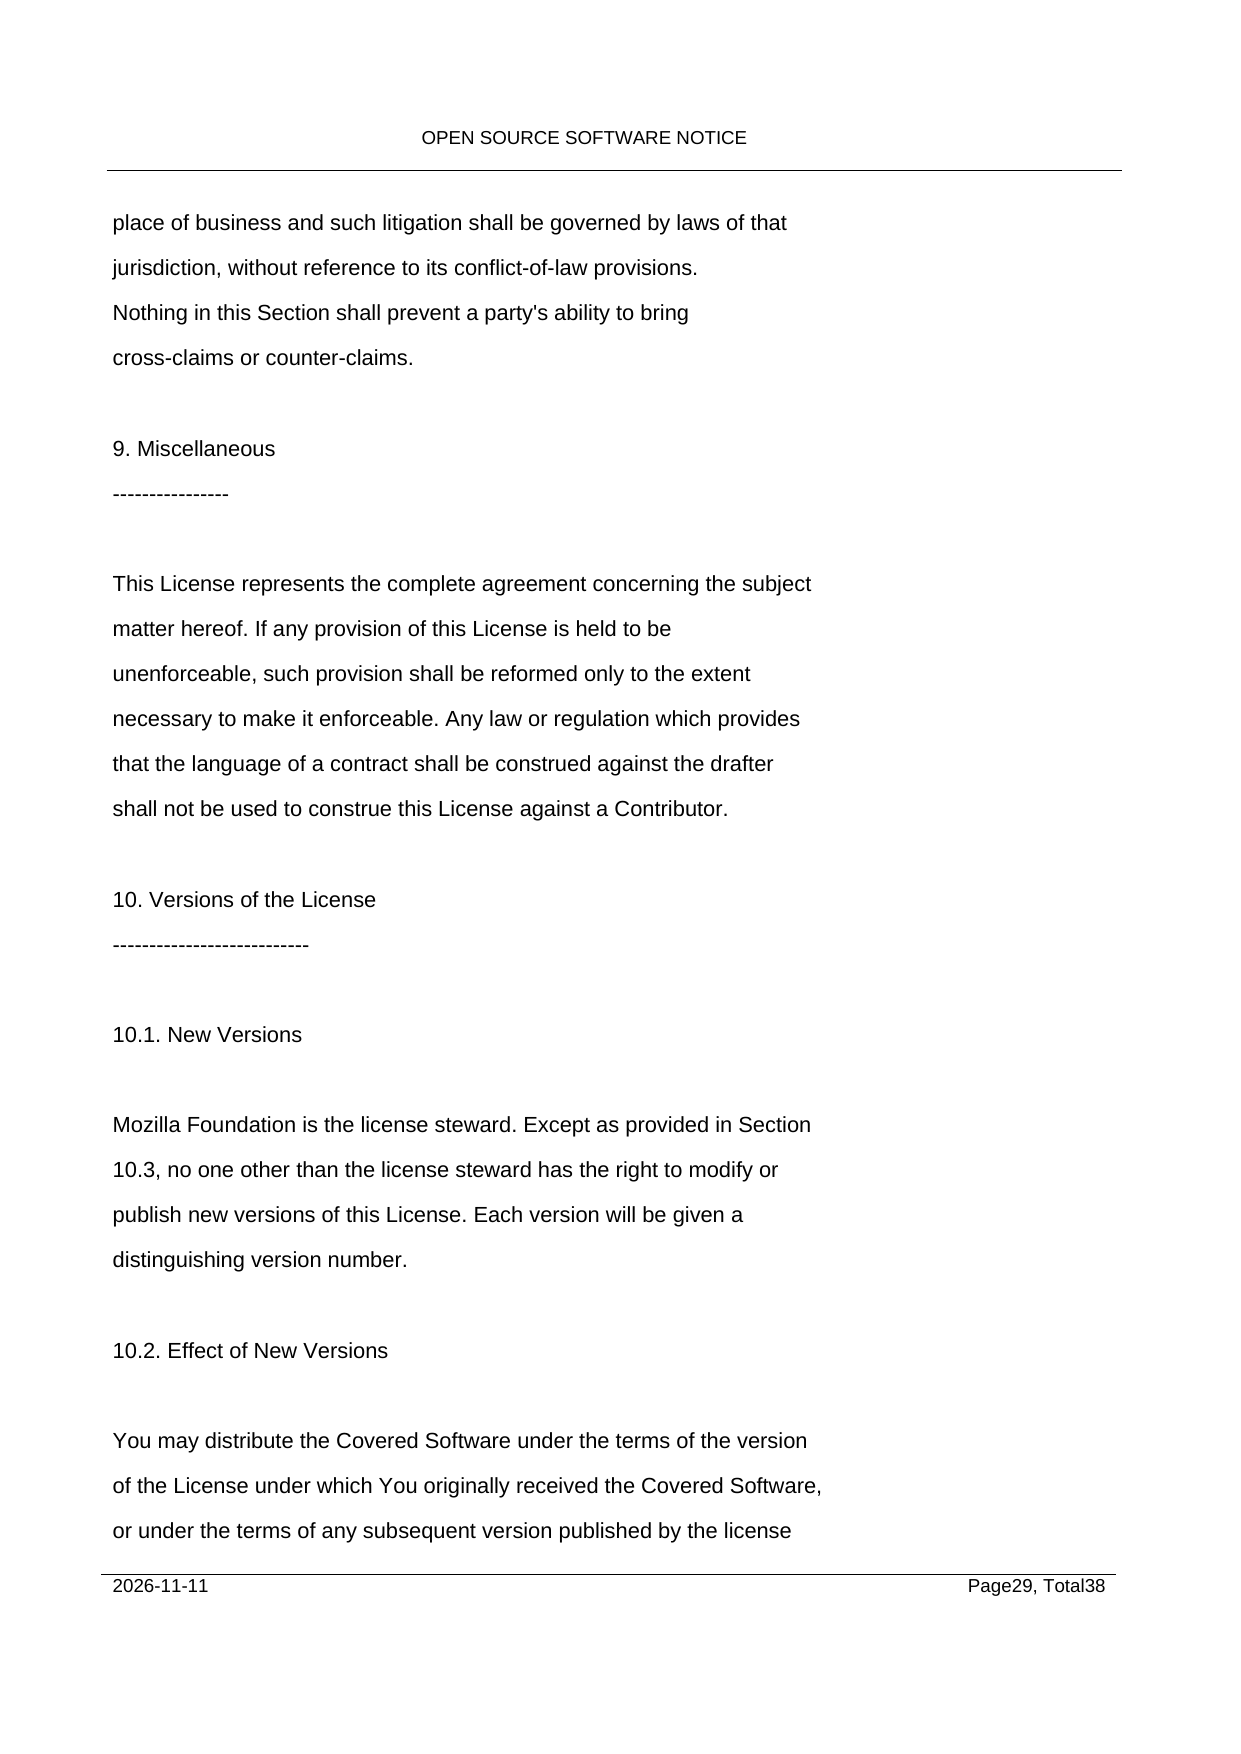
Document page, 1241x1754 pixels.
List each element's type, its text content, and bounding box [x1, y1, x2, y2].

text jurisdiction, without reference to its conflict-of-law provisions. [112, 251, 1128, 284]
text You may distribute the Covered Software under the terms of the version [112, 1424, 1128, 1457]
text of the License under which You originally received the Covered Software, [112, 1469, 1128, 1502]
text publish new versions of this License. Each version will be given a [112, 1199, 1128, 1231]
text matter hereof. If any provision of this License is held to be [112, 612, 1128, 645]
text --------------------------- [112, 928, 1128, 961]
text 9. Miscellaneous [112, 432, 1128, 464]
text 10.3, no one other than the license steward has the right to modify or [112, 1153, 1128, 1186]
text place of business and such litigation shall be governed by laws of that [112, 206, 1128, 239]
text shall not be used to construe this License against a Contributor. [112, 793, 1128, 825]
text Nothing in this Section shall prevent a party's ability to bring [112, 297, 1128, 329]
text or under the terms of any subsequent version published by the license [112, 1514, 1128, 1547]
text distinguishing version number. [112, 1244, 1128, 1276]
text necessary to make it enforceable. Any law or regulation which provides [112, 702, 1128, 735]
text 10.2. Effect of New Versions [112, 1334, 1128, 1366]
text that the language of a contract shall be construed against the drafter [112, 748, 1128, 780]
text 10. Versions of the License [112, 883, 1128, 915]
text ---------------- [112, 477, 1128, 509]
text unenforceable, such provision shall be reformed only to the extent [112, 657, 1128, 690]
text Mozilla Foundation is the license steward. Except as provided in Section [112, 1108, 1128, 1141]
text 10.1. New Versions [112, 1018, 1128, 1051]
text This License represents the complete agreement concerning the subject [112, 567, 1128, 600]
text cross-claims or counter-claims. [112, 342, 1128, 374]
